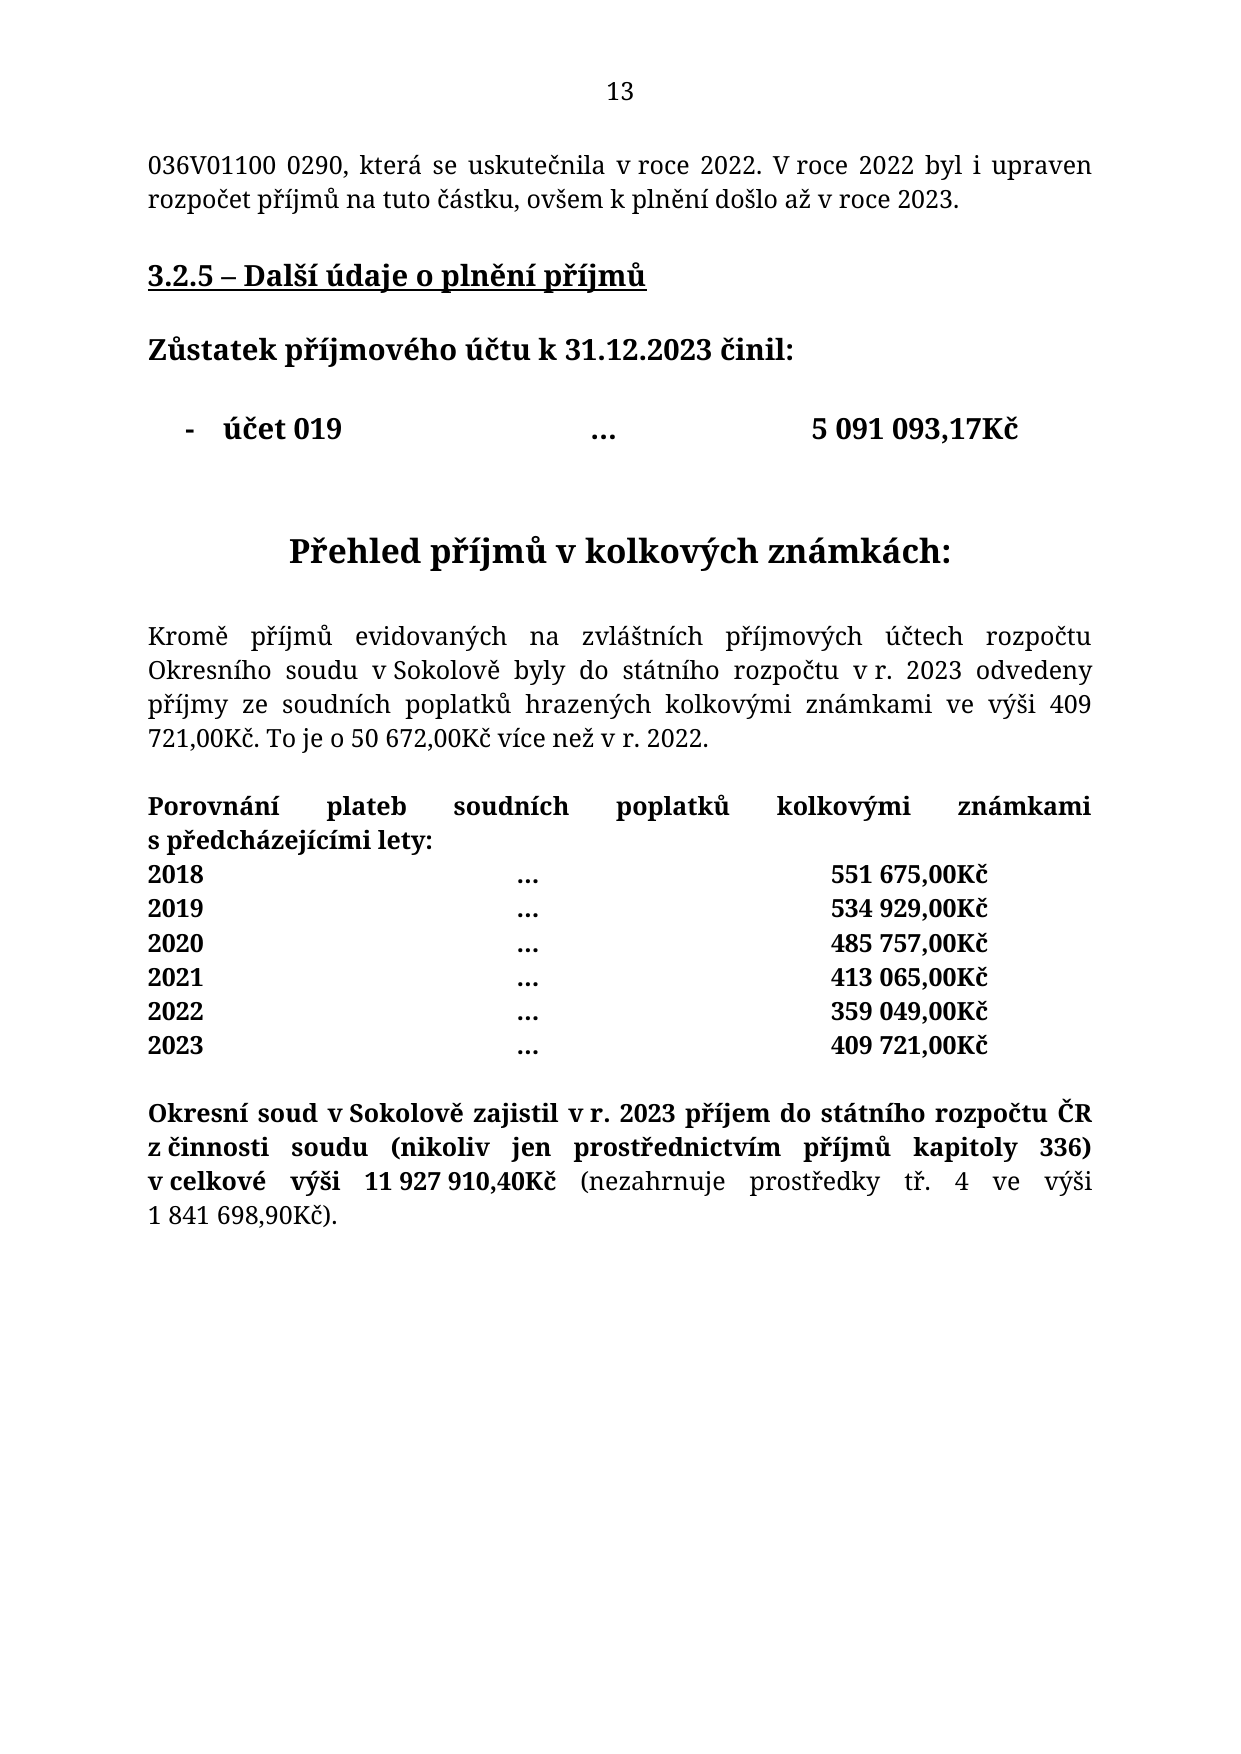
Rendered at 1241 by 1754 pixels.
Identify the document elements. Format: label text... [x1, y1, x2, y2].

text Kromě příjmů evidovaných na zvláštních příjmových účtech rozpočtu Okresního soudu v Sokolově byly do státního rozpočtu v r. 2023 odvedeny příjmy ze soudních poplatků hrazených kolkovými známkami ve výši 409 721,00Kč. To je o 50 672,00Kč více než v r. 2022. [148, 619, 1092, 755]
text 2023 … 409 721,00Kč [148, 1027, 1092, 1061]
text 2018 … 551 675,00Kč [148, 857, 1092, 891]
text Okresní soud v Sokolově zajistil v r. 2023 příjem do státního rozpočtu ČR z činnosti soudu (nikoliv jen prostřednictvím příjmů kapitoly 336) v celkové výši 11 927 910,40Kč (nezahrnuje prostředky tř. 4 ve výši 1 841 698,90Kč). [148, 1096, 1092, 1232]
list účet 019 … 5 091 093,17Kč [185, 409, 1092, 448]
text 2022 … 359 049,00Kč [148, 993, 1092, 1027]
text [148, 148, 1092, 216]
text 2021 … 413 065,00Kč [148, 959, 1092, 993]
text Zůstatek příjmového účtu k 31.12.2023 činil: [148, 329, 1092, 369]
text 2019 … 534 929,00Kč [148, 891, 1092, 925]
text Přehled příjmů v kolkových známkách: [148, 528, 1092, 573]
text Porovnání plateb soudních poplatků kolkovými známkami s předcházejícími lety: [148, 789, 1092, 857]
text 2020 … 485 757,00Kč [148, 925, 1092, 959]
text 3.2.5 – Další údaje o plnění příjmů [148, 256, 1092, 295]
